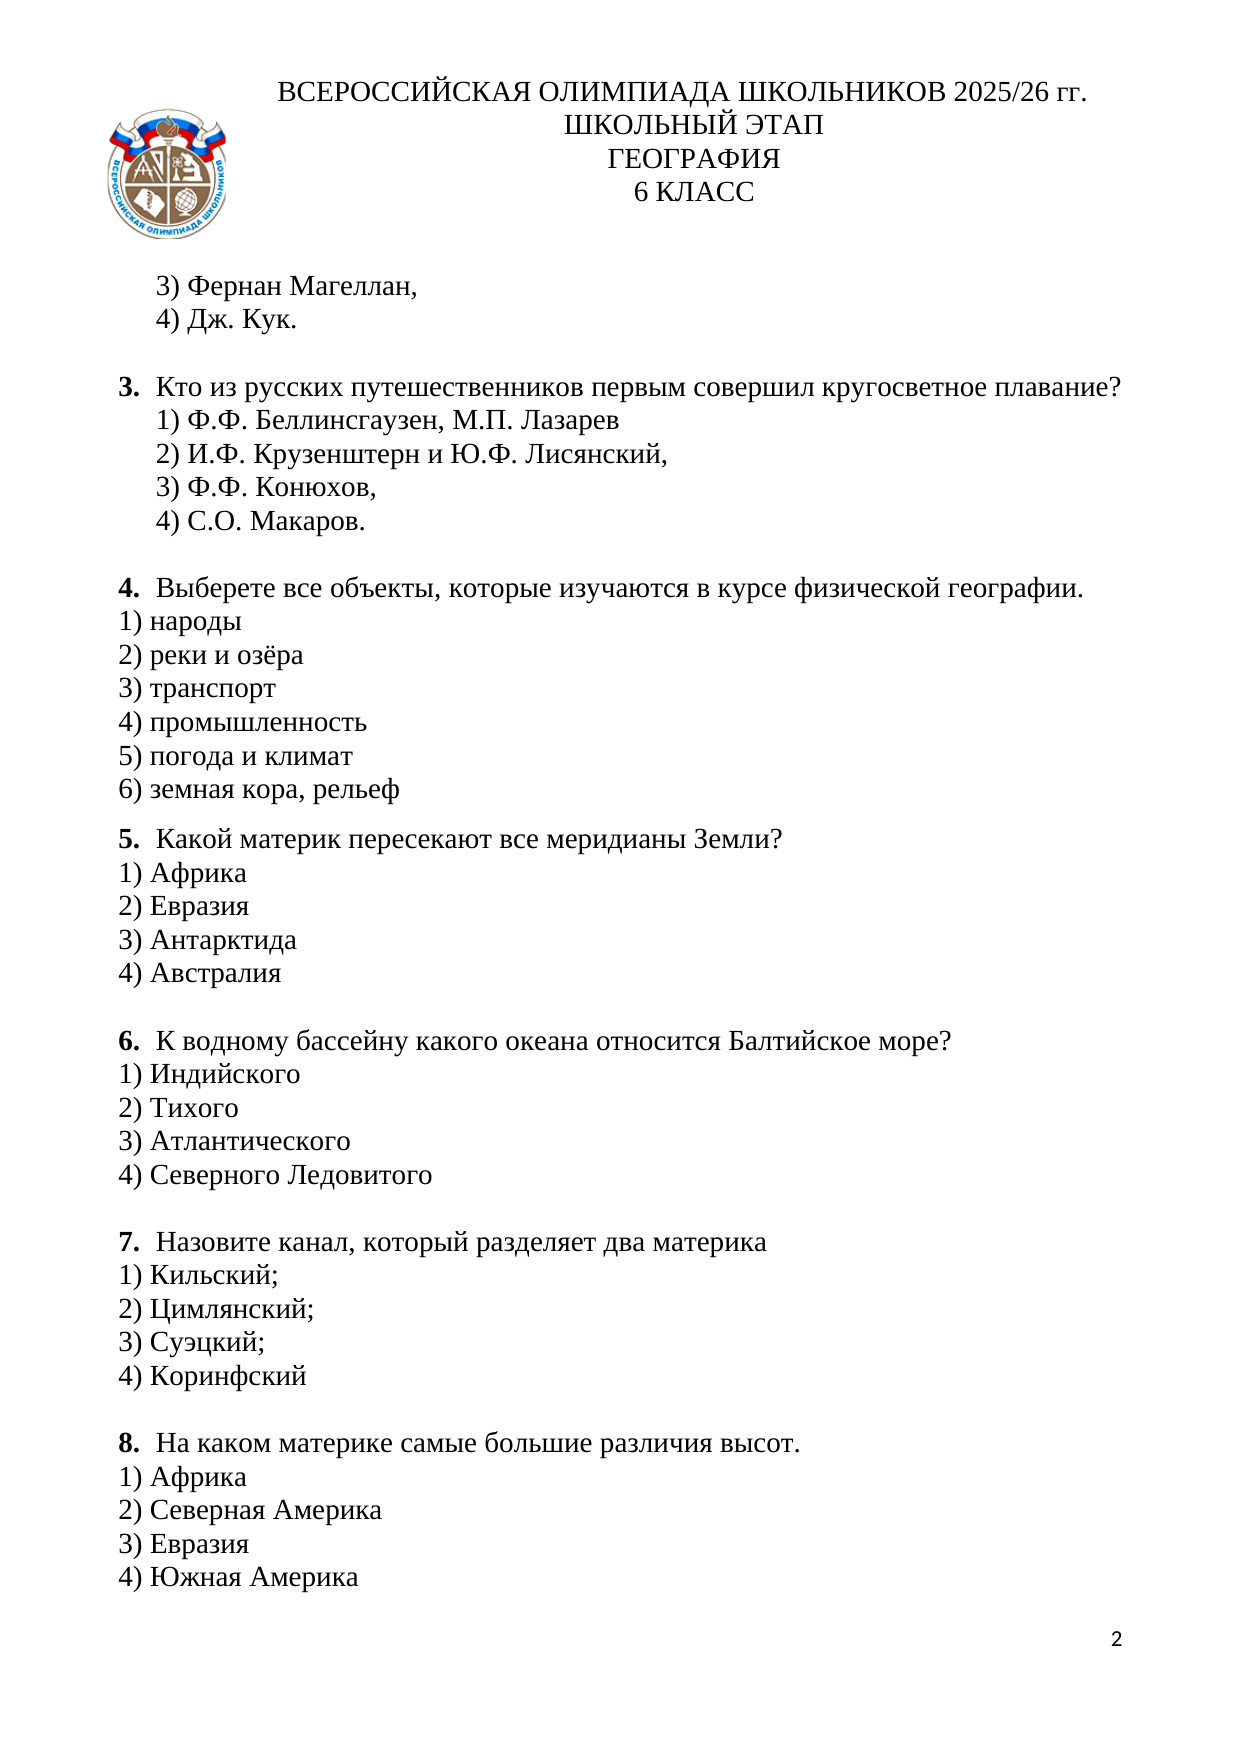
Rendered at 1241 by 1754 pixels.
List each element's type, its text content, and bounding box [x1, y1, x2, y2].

text 3) Атлантического [118, 1123, 1122, 1157]
text 4) промышленность [118, 704, 1122, 738]
text 5) погода и климат [118, 738, 1122, 771]
text 6) земная кора, рельеф [118, 771, 1122, 805]
text 4) Южная Америка [118, 1559, 1122, 1593]
picture [106, 106, 229, 241]
text 1) Индийского [118, 1056, 1122, 1090]
text 2) Северная Америка [118, 1492, 1122, 1526]
text 2) Тихого [118, 1090, 1122, 1123]
text 4) С.О. Макаров. [156, 503, 1122, 536]
text 1) Африка [118, 855, 1122, 888]
list К водному бассейну какого океана относится Балтийское море? [118, 1023, 1122, 1056]
text 3) Фернан Магеллан, [156, 268, 1122, 302]
text 3) Ф.Ф. Конюхов, [156, 469, 1122, 503]
text 1) Кильский; [118, 1257, 1122, 1291]
text 2) Цимлянский; [118, 1291, 1122, 1324]
text 2) Евразия [118, 888, 1122, 922]
text 3) Суэцкий; [118, 1324, 1122, 1358]
text 1) Африка [118, 1459, 1122, 1492]
text 2) реки и озёра [118, 637, 1122, 671]
list Кто из русских путешественников первым совершил кругосветное плавание? [118, 369, 1122, 402]
text 4) Дж. Кук. [156, 302, 1122, 335]
text 3) транспорт [118, 671, 1122, 704]
text 2) И.Ф. Крузенштерн и Ю.Ф. Лисянский, [156, 436, 1122, 469]
list Выберете все объекты, которые изучаются в курсе физической географии. [118, 570, 1122, 603]
list На каком материке самые большие различия высот. [118, 1425, 1122, 1459]
text 1) народы [118, 603, 1122, 637]
text 3) Евразия [118, 1526, 1122, 1559]
text 1) Ф.Ф. Беллинсгаузен, М.П. Лазарев [156, 402, 1122, 436]
text 4) Коринфский [118, 1358, 1122, 1392]
text 4) Северного Ледовитого [118, 1157, 1122, 1190]
list Какой материк пересекают все меридианы Земли? [118, 821, 1122, 855]
text 4) Австралия [118, 956, 1122, 989]
text 3) Антарктида [118, 922, 1122, 956]
list Назовите канал, который разделяет два материка [118, 1224, 1122, 1257]
